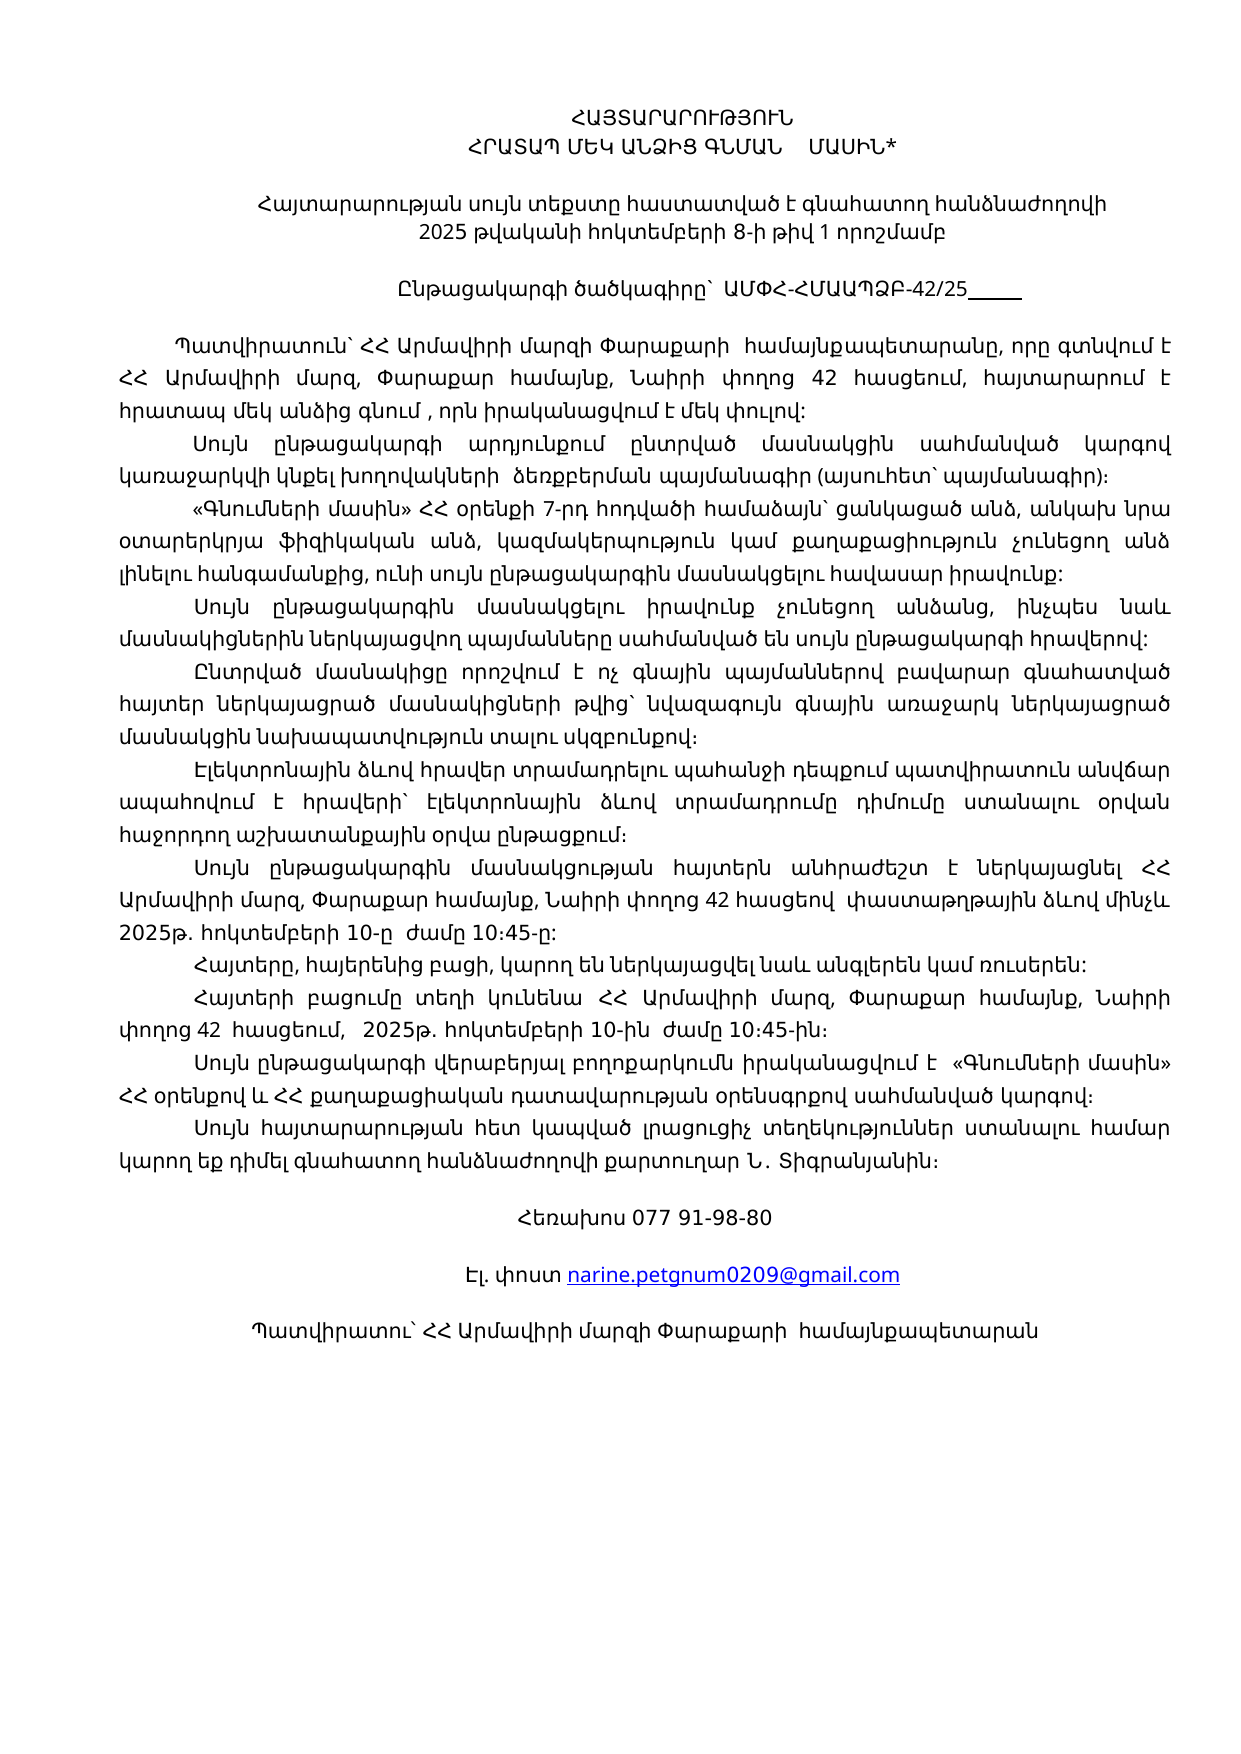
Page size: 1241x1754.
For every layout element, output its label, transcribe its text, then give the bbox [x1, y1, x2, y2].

text Սույն ընթացակարգի արդյունքում ընտրված մասնակցին սահմանված կարգով կառաջարկվի կնքել խողովակների ձեռքբերման պայմանագիր (այսուհետ` պայմանագիր)։ [118, 429, 1171, 490]
text Հայտարարության սույն տեքստը հաստատված է գնահատող հանձնաժողովի [118, 189, 1171, 217]
text Էլ. փոստ narine.petgnum0209@gmail.com [118, 1260, 1171, 1288]
text 2025 թվականի հոկտեմբերի 8-ի թիվ 1 որոշմամբ [118, 217, 1171, 246]
text Էլեկտրոնային ձևով հրավեր տրամադրելու պահանջի դեպքում պատվիրատուն անվճար ապահովում է հրավերի` էլեկտրոնային ձևով տրամադրումը դիմումը ստանալու օրվան հաջորդող աշխատանքային օրվա ընթացքում։ [118, 755, 1171, 848]
text Հեռախոս 077 91-98-80 [118, 1203, 1171, 1231]
text Սույն ընթացակարգին մասնակցության հայտերն անհրաժեշտ է ներկայացնել ՀՀ Արմավիրի մարզ, Փարաքար համայնք, Նաիրի փողոց 42 հասցեով փաստաթղթային ձևով մինչև 2025թ․ հոկտեմբերի 10-ը ժամը 10։45-ը: [118, 853, 1171, 946]
text Պատվիրատուն` ՀՀ Արմավիրի մարզի Փարաքարի համայնքապետարանը, որը գտնվում է ՀՀ Արմավիրի մարզ, Փարաքար համայնք, Նաիրի փողոց 42 հասցեում, հայտարարում է հրատապ մեկ անձից գնում , որն իրականացվում է մեկ փուլով: [118, 331, 1171, 424]
text ՀՐԱՏԱՊ ՄԵԿ ԱՆՁԻՑ ԳՆՄԱՆ ՄԱՍԻՆ* [118, 132, 1171, 160]
text «Գնումների մասին» ՀՀ օրենքի 7-րդ հոդվածի համաձայն` ցանկացած անձ, անկախ նրա օտարերկրյա ֆիզիկական անձ, կազմակերպություն կամ քաղաքացիություն չունեցող անձ լինելու հանգամանքից, ունի սույն ընթացակարգին մասնակցելու հավասար իրավունք: [118, 494, 1171, 588]
text Ընտրված մասնակիցը որոշվում է ոչ գնային պայմաններով բավարար գնահատված հայտեր ներկայացրած մասնակիցների թվից` նվազագույն գնային առաջարկ ներկայացրած մասնակցին նախապատվություն տալու սկզբունքով։ [118, 657, 1171, 751]
text Պատվիրատու՝ ՀՀ Արմավիրի մարզի Փարաքարի համայնքապետարան [118, 1317, 1171, 1345]
text Սույն հայտարարության հետ կապված լրացուցիչ տեղեկություններ ստանալու համար կարող եք դիմել գնահատող հանձնաժողովի քարտուղար Ն․ Տիգրանյանին։ [118, 1113, 1171, 1174]
text Սույն ընթացակարգին մասնակցելու իրավունք չունեցող անձանց, ինչպես նաև մասնակիցներին ներկայացվող պայմանները սահմանված են սույն ընթացակարգի հրավերով: [118, 592, 1171, 653]
text Հայտերը, հայերենից բացի, կարող են ներկայացվել նաև անգլերեն կամ ռուսերեն: [118, 950, 1171, 979]
text Ընթացակարգի ծածկագիրը` ԱՄՓՀ-ՀՄԱԱՊՁԲ-42/25 [118, 274, 1171, 302]
text Սույն ընթացակարգի վերաբերյալ բողոքարկումն իրականացվում է «Գնումների մասին» ՀՀ օրենքով և ՀՀ քաղաքացիական դատավարության օրենսգրքով սահմանված կարգով։ [118, 1048, 1171, 1109]
text Հայտերի բացումը տեղի կունենա ՀՀ Արմավիրի մարզ, Փարաքար համայնք, Նաիրի փողոց 42 հասցեում, 2025թ․ հոկտեմբերի 10-ին ժամը 10։45-ին։ [118, 983, 1171, 1044]
text ՀԱՅՏԱՐԱՐՈՒԹՅՈՒՆ [118, 103, 1171, 132]
